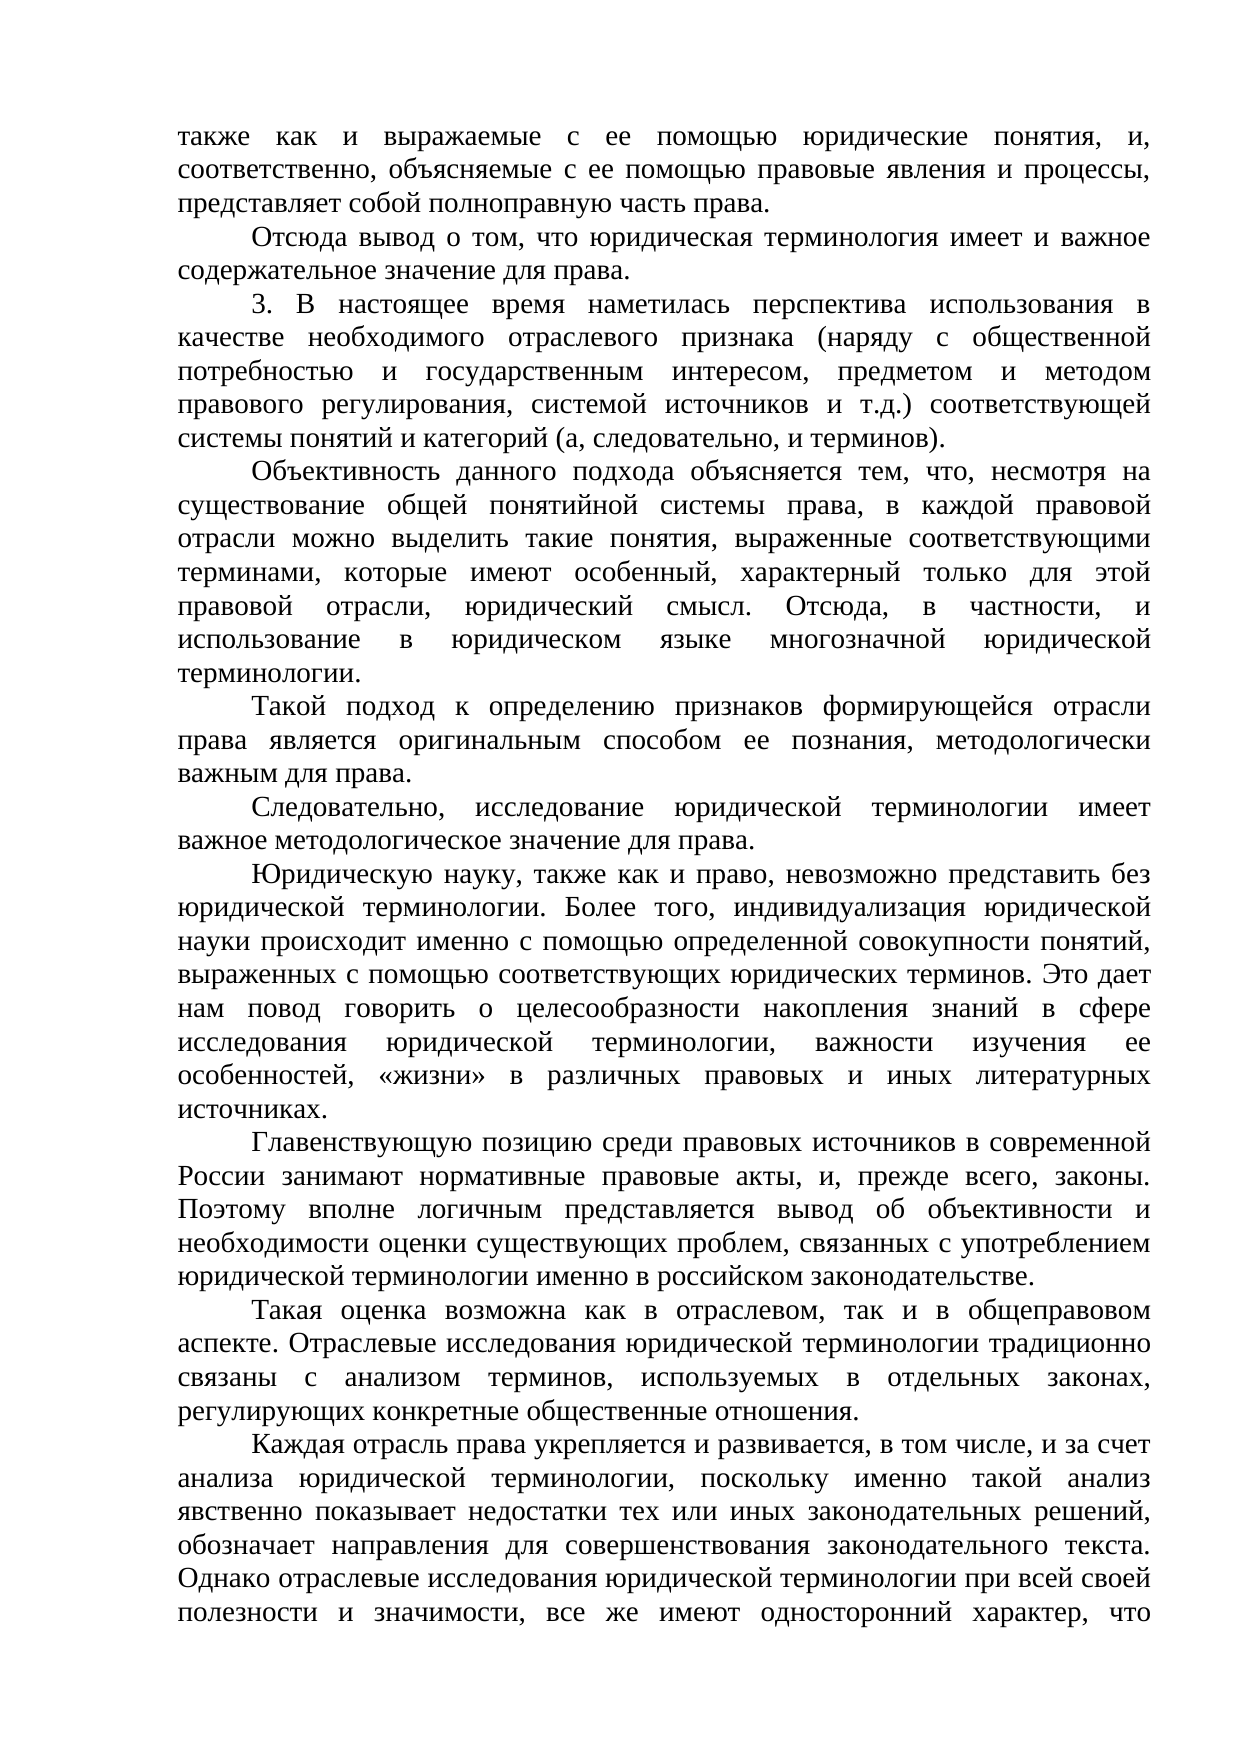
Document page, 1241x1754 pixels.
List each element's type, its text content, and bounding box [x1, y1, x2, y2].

text Объективность данного подхода объясняется тем, что, несмотря на существование общей понятийной системы права, в каждой правовой отрасли можно выделить такие понятия, выраженные соответствующими терминами, которые имеют особенный, характерный только для этой правовой отрасли, юридический смысл. Отсюда, в частности, и использование в юридическом языке многозначной юридической терминологии. [177, 453, 1152, 688]
text 3. В настоящее время наметилась перспектива использования в качестве необходимого отраслевого признака (наряду с общественной потребностью и государственным интересом, предметом и методом правового регулирования, системой источников и т.д.) соответствующей системы понятий и категорий (а, следовательно, и терминов). [177, 286, 1152, 453]
text Такой подход к определению признаков формирующейся отрасли права является оригинальным способом ее познания, методологически важным для права. [177, 688, 1152, 789]
text Юридическую науку, также как и право, невозможно представить без юридической терминологии. Более того, индивидуализация юридической науки происходит именно с помощью определенной совокупности понятий, выраженных с помощью соответствующих юридических терминов. Это дает нам повод говорить о целесообразности накопления знаний в сфере исследования юридической терминологии, важности изучения ее особенностей, «жизни» в различных правовых и иных литературных источниках. [177, 856, 1152, 1124]
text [177, 1426, 1152, 1627]
text Такая оценка возможна как в отраслевом, так и в общеправовом аспекте. Отраслевые исследования юридической терминологии традиционно связаны с анализом терминов, используемых в отдельных законах, регулирующих конкретные общественные отношения. [177, 1292, 1152, 1426]
text Отсюда вывод о том, что юридическая терминология имеет и важное содержательное значение для права. [177, 219, 1152, 286]
text Следовательно, исследование юридической терминологии имеет важное методологическое значение для права. [177, 789, 1152, 856]
text Главенствующую позицию среди правовых источников в современной России занимают нормативные правовые акты, и, прежде всего, законы. Поэтому вполне логичным представляется вывод об объективности и необходимости оценки существующих проблем, связанных с употреблением юридической терминологии именно в российском законодательстве. [177, 1124, 1152, 1292]
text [177, 118, 1152, 219]
